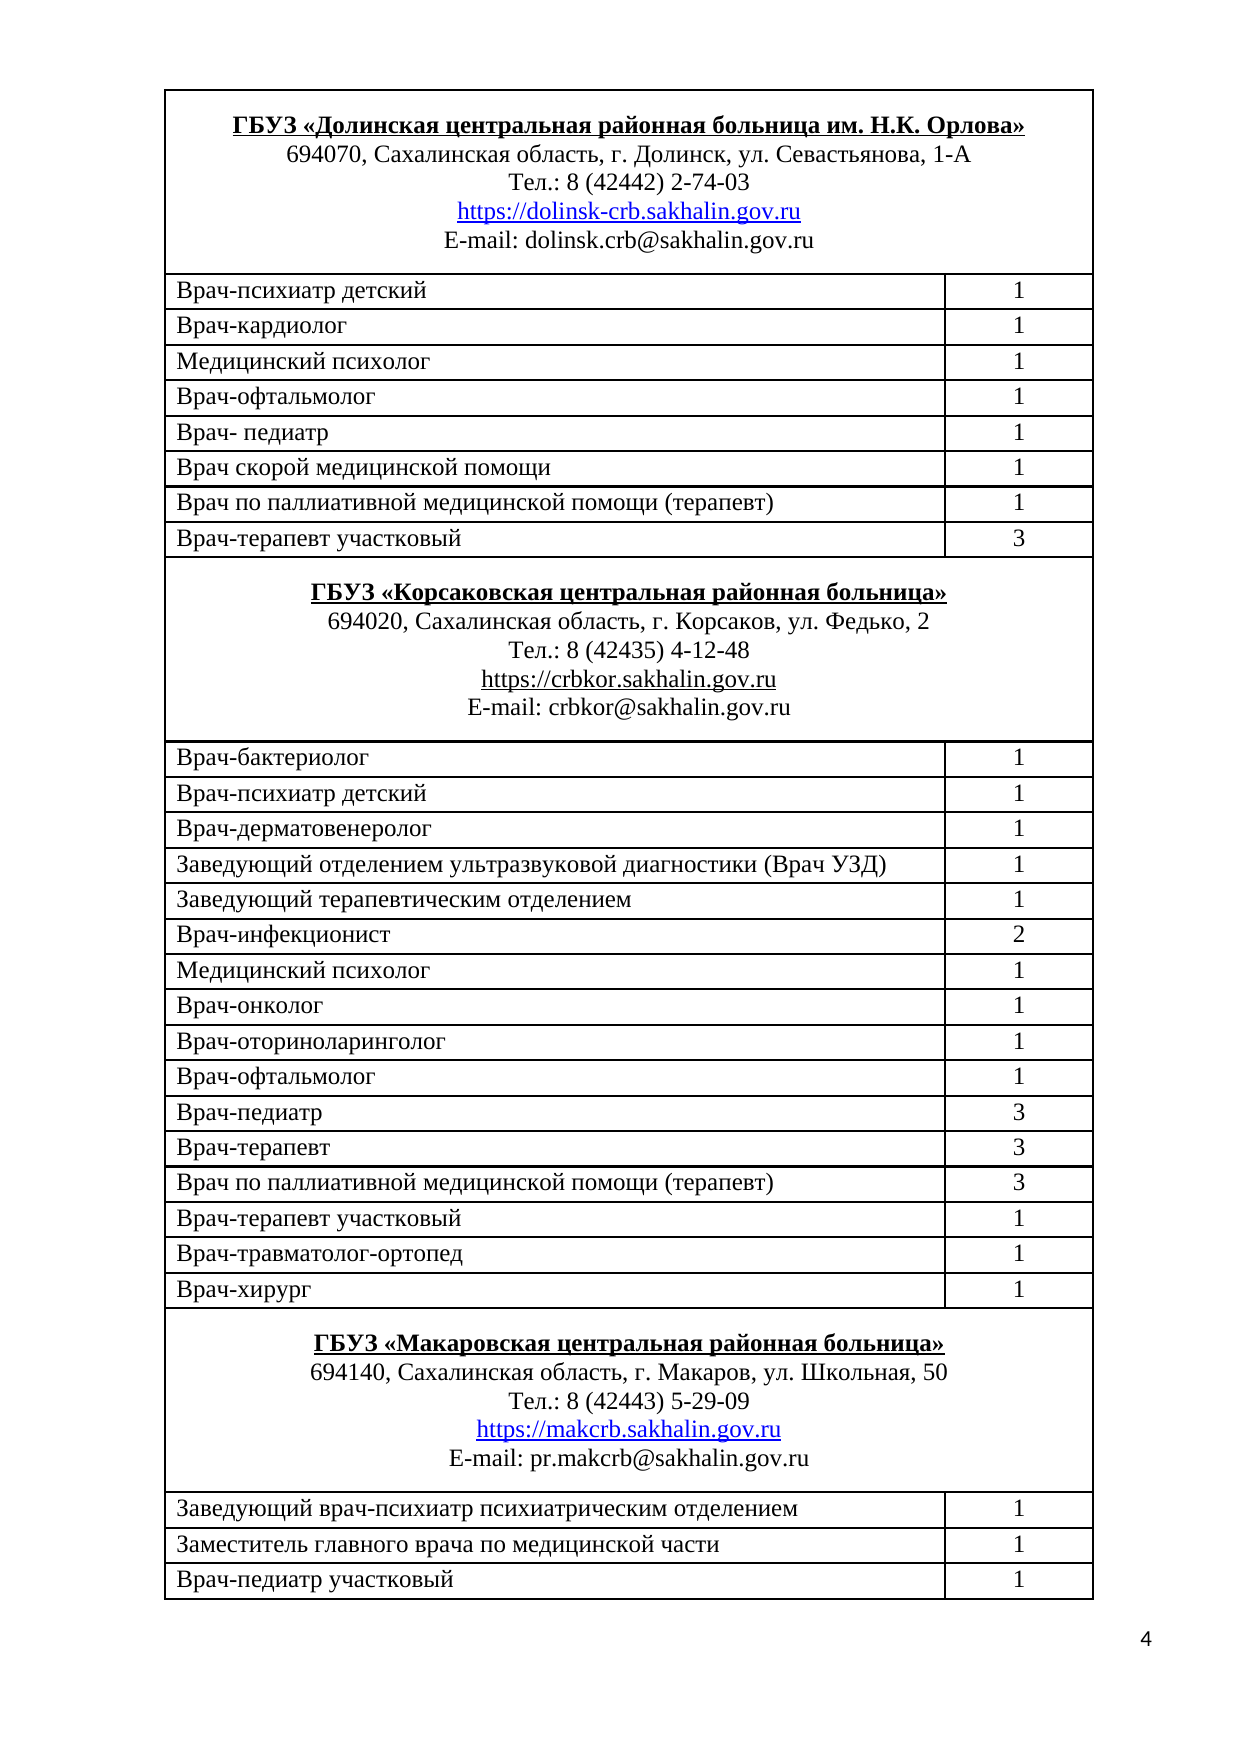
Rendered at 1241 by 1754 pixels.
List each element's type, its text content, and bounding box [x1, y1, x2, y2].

table_cell Врач-терапевт [166, 1132, 944, 1165]
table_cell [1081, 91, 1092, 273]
table_cell Врач-психиатр детский [166, 778, 944, 811]
table_cell Врач-онколог [166, 990, 944, 1024]
table_cell 1 [946, 778, 1092, 811]
table_cell Врач-травматолог-ортопед [166, 1238, 944, 1272]
table_cell 1 [946, 452, 1092, 485]
table_cell Врач-офтальмолог [166, 381, 944, 414]
table_cell 1 [946, 1238, 1092, 1272]
table_cell 2 [946, 920, 1092, 953]
table_cell 1 [946, 381, 1092, 414]
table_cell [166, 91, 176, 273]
table_cell 1 [946, 990, 1092, 1024]
table_cell 3 [946, 523, 1092, 556]
table_cell Врач-терапевт участковый [166, 523, 944, 556]
table_cell 1 [946, 1274, 1092, 1307]
table_cell Врач-педиатр участковый [166, 1564, 944, 1597]
table_cell 1 [946, 1564, 1092, 1597]
table_cell 1 [946, 813, 1092, 847]
table_cell 1 [946, 310, 1092, 344]
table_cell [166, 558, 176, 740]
table_cell Врач-дерматовенеролог [166, 813, 944, 847]
table_cell Врач-терапевт участковый [166, 1203, 944, 1236]
table_cell Заместитель главного врача по медицинской части [166, 1529, 944, 1562]
table_cell Заведующий терапевтическим отделением [166, 884, 944, 917]
table_cell Врач- педиатр [166, 417, 944, 450]
table_cell Врач-бактериолог [166, 743, 944, 776]
table_cell Врач-хирург [166, 1274, 944, 1307]
table_cell 1 [946, 1203, 1092, 1236]
table_cell 1 [946, 1493, 1092, 1527]
table_cell 1 [946, 488, 1092, 521]
table_cell 3 [946, 1168, 1092, 1201]
table_cell Заведующий отделением ультразвуковой диагностики (Врач УЗД) [166, 849, 944, 882]
table_cell 1 [946, 884, 1092, 917]
table_cell Врач-кардиолог [166, 310, 944, 344]
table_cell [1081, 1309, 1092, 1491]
table_cell Врач по паллиативной медицинской помощи (терапевт) [166, 488, 944, 521]
table_cell Медицинский психолог [166, 955, 944, 988]
table_cell 1 [946, 275, 1092, 308]
table_cell Заведующий врач-психиатр психиатрическим отделением [166, 1493, 944, 1527]
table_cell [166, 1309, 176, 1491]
table_cell 1 [946, 1061, 1092, 1094]
table_cell 3 [946, 1132, 1092, 1165]
table_cell Врач по паллиативной медицинской помощи (терапевт) [166, 1168, 944, 1201]
table_cell Врач-офтальмолог [166, 1061, 944, 1094]
table_cell Врач-оториноларинголог [166, 1026, 944, 1059]
table_cell 3 [946, 1097, 1092, 1130]
table_cell 1 [946, 849, 1092, 882]
table_cell 1 [946, 346, 1092, 379]
table_cell 1 [946, 1026, 1092, 1059]
table_cell 1 [946, 1529, 1092, 1562]
table_cell 1 [946, 743, 1092, 776]
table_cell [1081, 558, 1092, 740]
table_cell Врач-психиатр детский [166, 275, 944, 308]
table_cell Врач-инфекционист [166, 920, 944, 953]
table_cell 1 [946, 417, 1092, 450]
table_cell Врач-педиатр [166, 1097, 944, 1130]
table_cell 1 [946, 955, 1092, 988]
table_cell Врач скорой медицинской помощи [166, 452, 944, 485]
table_cell Медицинский психолог [166, 346, 944, 379]
